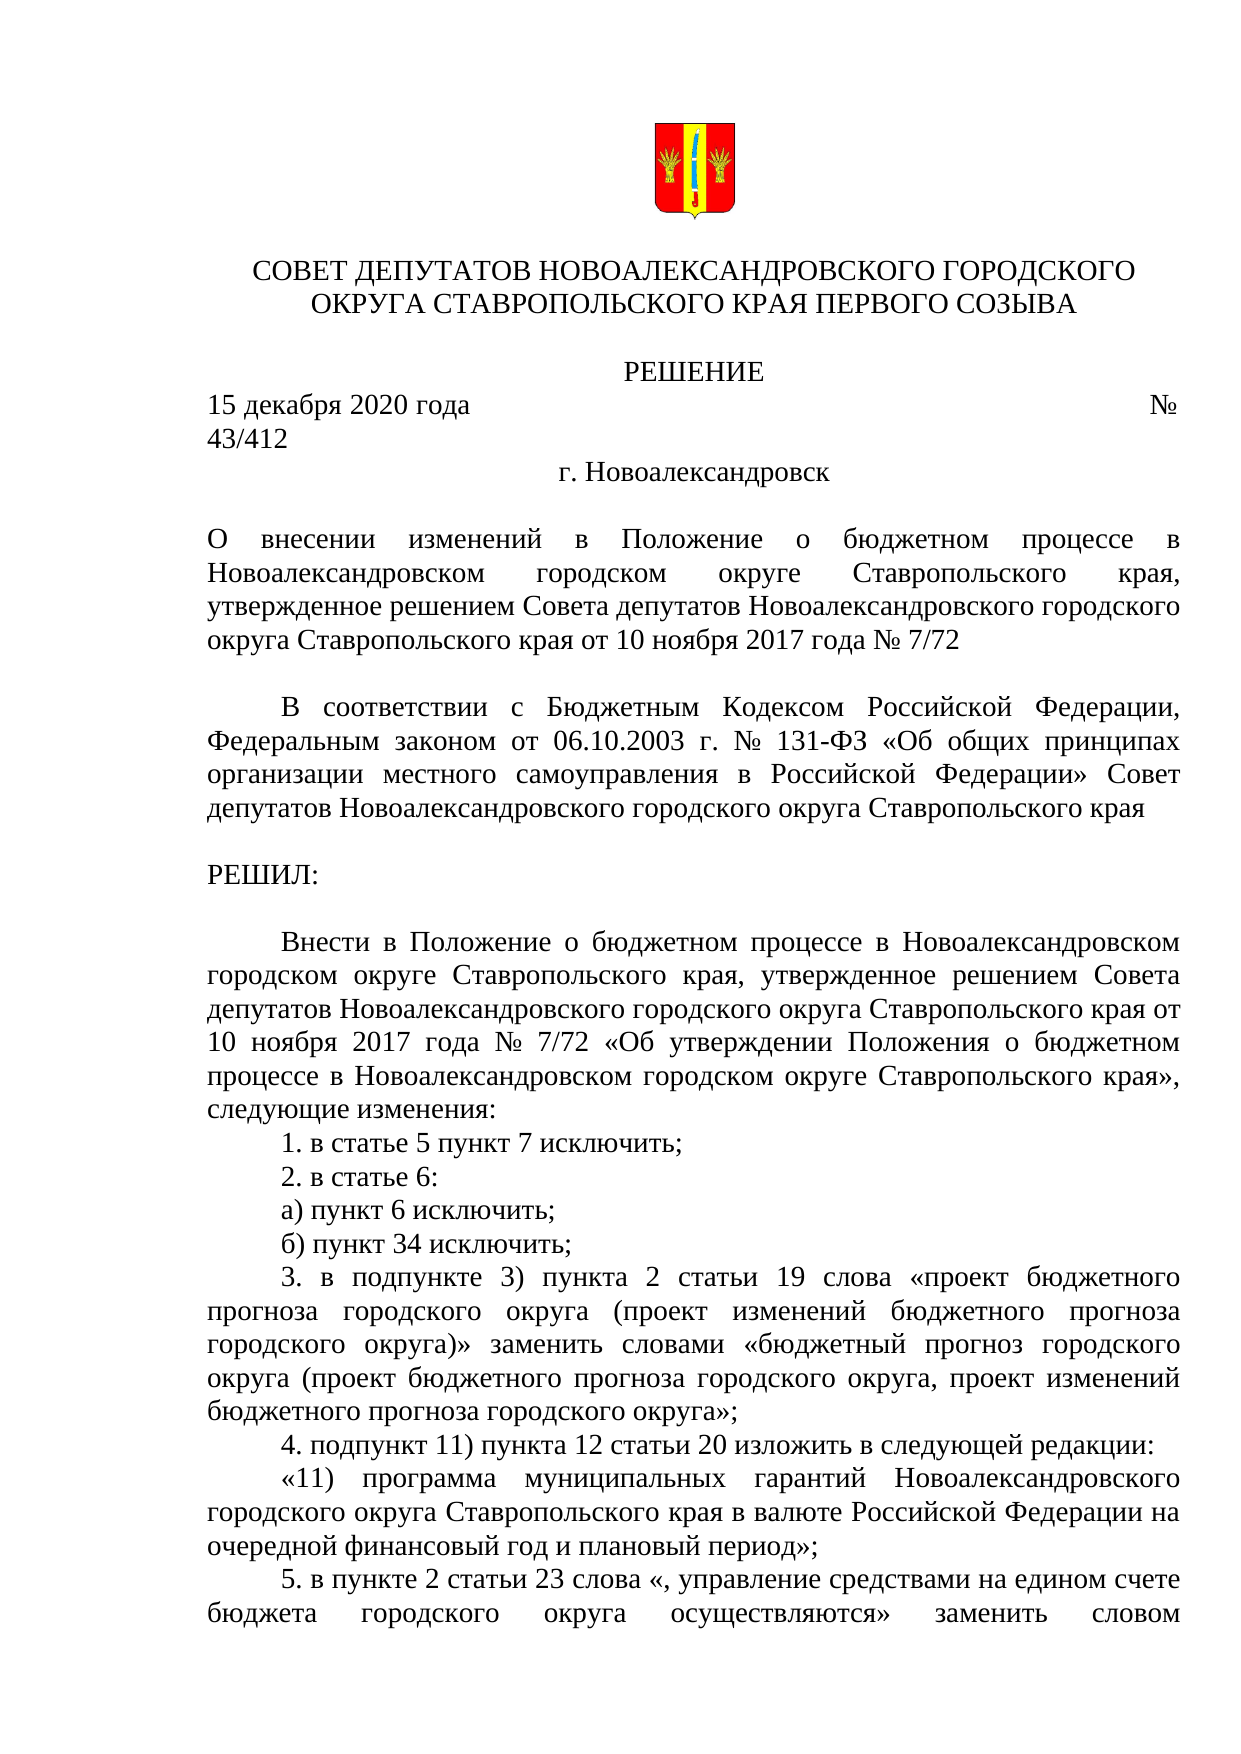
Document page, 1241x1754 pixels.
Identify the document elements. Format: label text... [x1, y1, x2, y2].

subtitle 4. подпункт 11) пункта 12 статьи 20 изложить в следующей редакции: [207, 1427, 1181, 1461]
text 3. в подпункте 3) пункта 2 статьи 19 слова «проект бюджетного прогноза городского округа (проект изменений бюджетного прогноза городского округа)» заменить словами «бюджетный прогноз городского округа (проект бюджетного прогноза городского округа, проект изменений бюджетного прогноза городского округа»; [207, 1259, 1181, 1427]
text а) пункт 6 исключить; [207, 1192, 1181, 1226]
text О внесении изменений в Положение о бюджетном процессе в Новоалександровском городском округе Ставропольского края, утвержденное решением Совета депутатов Новоалександровского городского округа Ставропольского края от 10 ноября 2017 года № 7/72 [207, 521, 1181, 656]
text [207, 1561, 1181, 1628]
text 15 декабря 2020 года № 43/412 [207, 387, 1181, 454]
picture [642, 118, 746, 220]
text 2. в статье 6: [207, 1159, 1181, 1192]
text Внести в Положение о бюджетном процессе в Новоалександровском городском округе Ставропольского края, утвержденное решением Совета депутатов Новоалександровского городского округа Ставропольского края от 10 ноября 2017 года № 7/72 «Об утверждении Положения о бюджетном процессе в Новоалександровском городском округе Ставропольского края», следующие изменения: [207, 924, 1181, 1125]
text РЕШЕНИЕ [207, 354, 1181, 387]
text СОВЕТ ДЕПУТАТОВ НОВОАЛЕКСАНДРОВСКОГО ГОРОДСКОГО ОКРУГА СТАВРОПОЛЬСКОГО КРАЯ ПЕРВОГО СОЗЫВА [207, 253, 1181, 320]
text «11) программа муниципальных гарантий Новоалександровского городского округа Ставропольского края в валюте Российской Федерации на очередной финансовый год и плановый период»; [207, 1461, 1181, 1561]
text б) пункт 34 исключить; [207, 1226, 1181, 1259]
text РЕШИЛ: [207, 857, 1181, 890]
text В соответствии с Бюджетным Кодексом Российской Федерации, Федеральным законом от 06.10.2003 г. № 131-ФЗ «Об общих принципах организации местного самоуправления в Российской Федерации» Совет депутатов Новоалександровского городского округа Ставропольского края [207, 689, 1181, 823]
text 1. в статье 5 пункт 7 исключить; [207, 1125, 1181, 1159]
text г. Новоалександровск [207, 454, 1181, 488]
